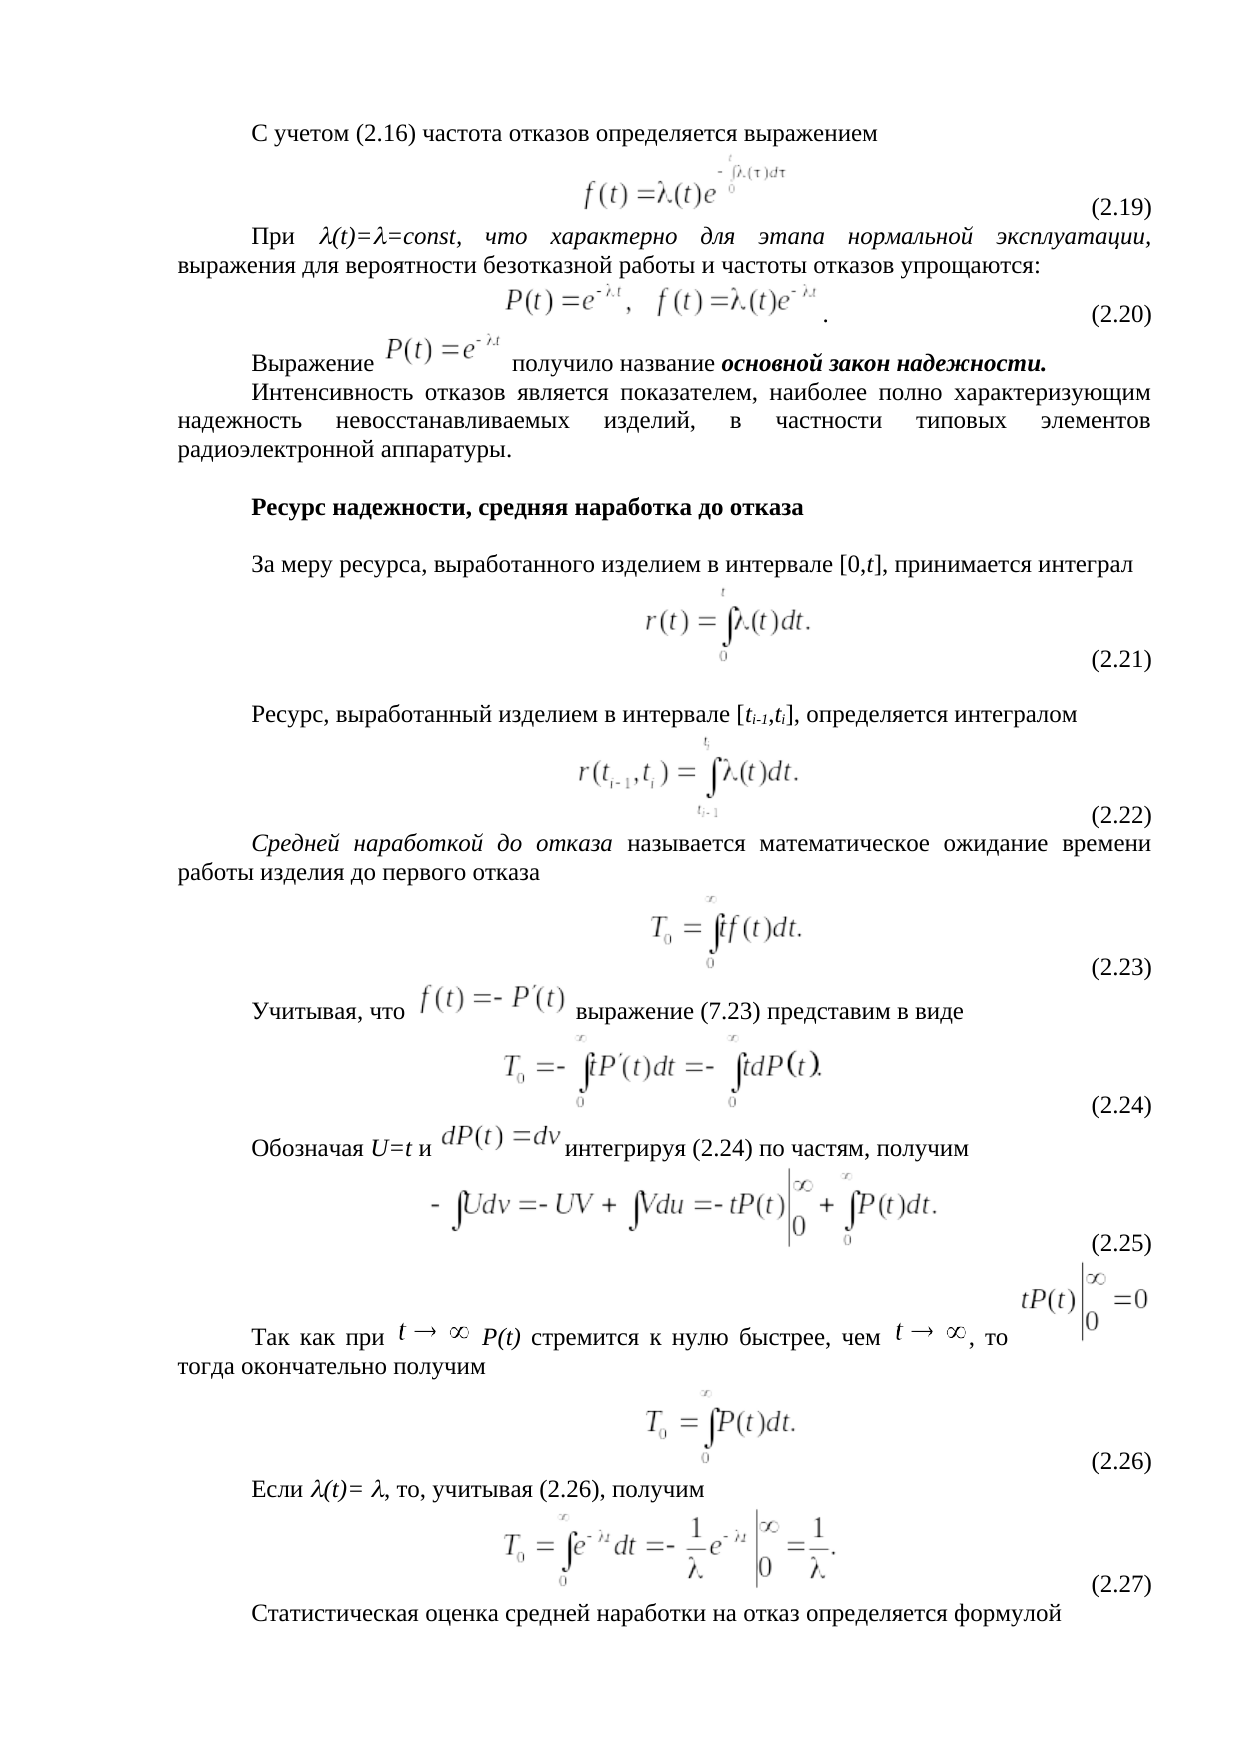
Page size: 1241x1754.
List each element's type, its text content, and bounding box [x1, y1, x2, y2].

text Учитывая, что выражение (7.23) представим в виде [177, 980, 1152, 1025]
text (2.19) [177, 147, 1152, 221]
text . (2.20) [177, 278, 1152, 328]
text (2.25) [177, 1162, 1152, 1257]
text (2.21) [177, 578, 1152, 673]
text Так как при P(t) стремится к нулю быстрее, чем , то тогда окончательно получим [177, 1257, 1152, 1380]
text (2.23) [177, 886, 1152, 980]
text Выражение получило название основной закон надежности. [177, 328, 1152, 377]
text Статистическая оценка средней наработки на отказ определяется формулой [177, 1598, 1152, 1626]
text (2.27) [177, 1503, 1152, 1598]
text Если (t)= , то, учитывая (2.26), получим [177, 1474, 1152, 1503]
text (2.26) [177, 1380, 1152, 1474]
text (2.22) [177, 728, 1152, 828]
text Ресурс, выработанный изделием в интервале [ti-1,ti], определяется интегралом [177, 699, 1152, 728]
text За меру ресурса, выработанного изделием в интервале [0,t], принимается интеграл [177, 549, 1152, 578]
text Ресурс надежности, средняя наработка до отказа [177, 492, 1152, 521]
text Интенсивность отказов является показателем, наиболее полно характеризующим надежность невосстанавливаемых изделий, в частности типовых элементов радиоэлектронной аппаратуры. [177, 377, 1152, 463]
text Средней наработкой до отказа называется математическое ожидание времени работы изделия до первого отказа [177, 828, 1152, 886]
text (2.24) [177, 1025, 1152, 1119]
text С учетом (2.16) частота отказов определяется выражением [177, 118, 1152, 147]
text Обозначая U=t и интегрируя (2.24) по частям, получим [177, 1119, 1152, 1162]
text При (t)==const, что характерно для этапа нормальной эксплуатации, выражения для вероятности безотказной работы и частоты отказов упрощаются: [177, 221, 1152, 278]
